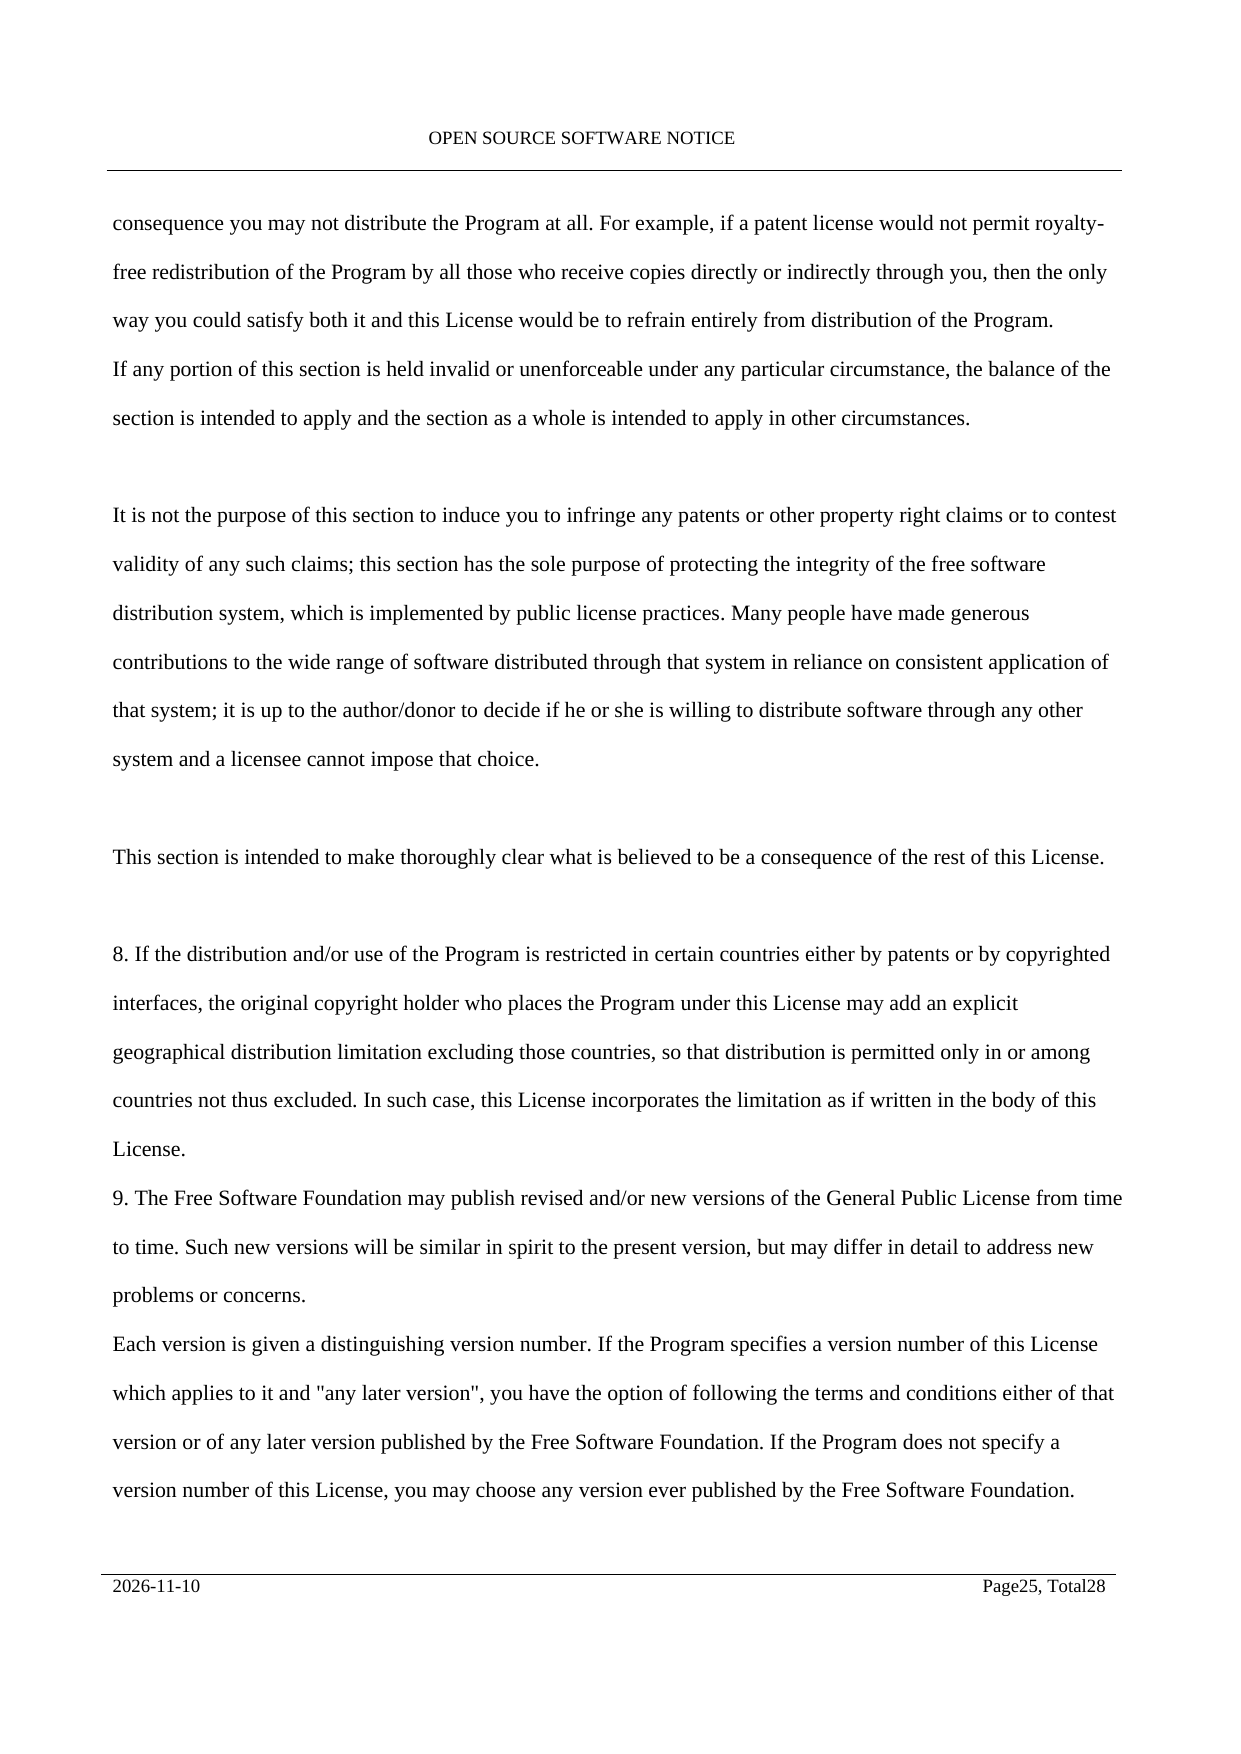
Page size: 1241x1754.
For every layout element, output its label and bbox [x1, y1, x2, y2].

text [112, 206, 1128, 1506]
